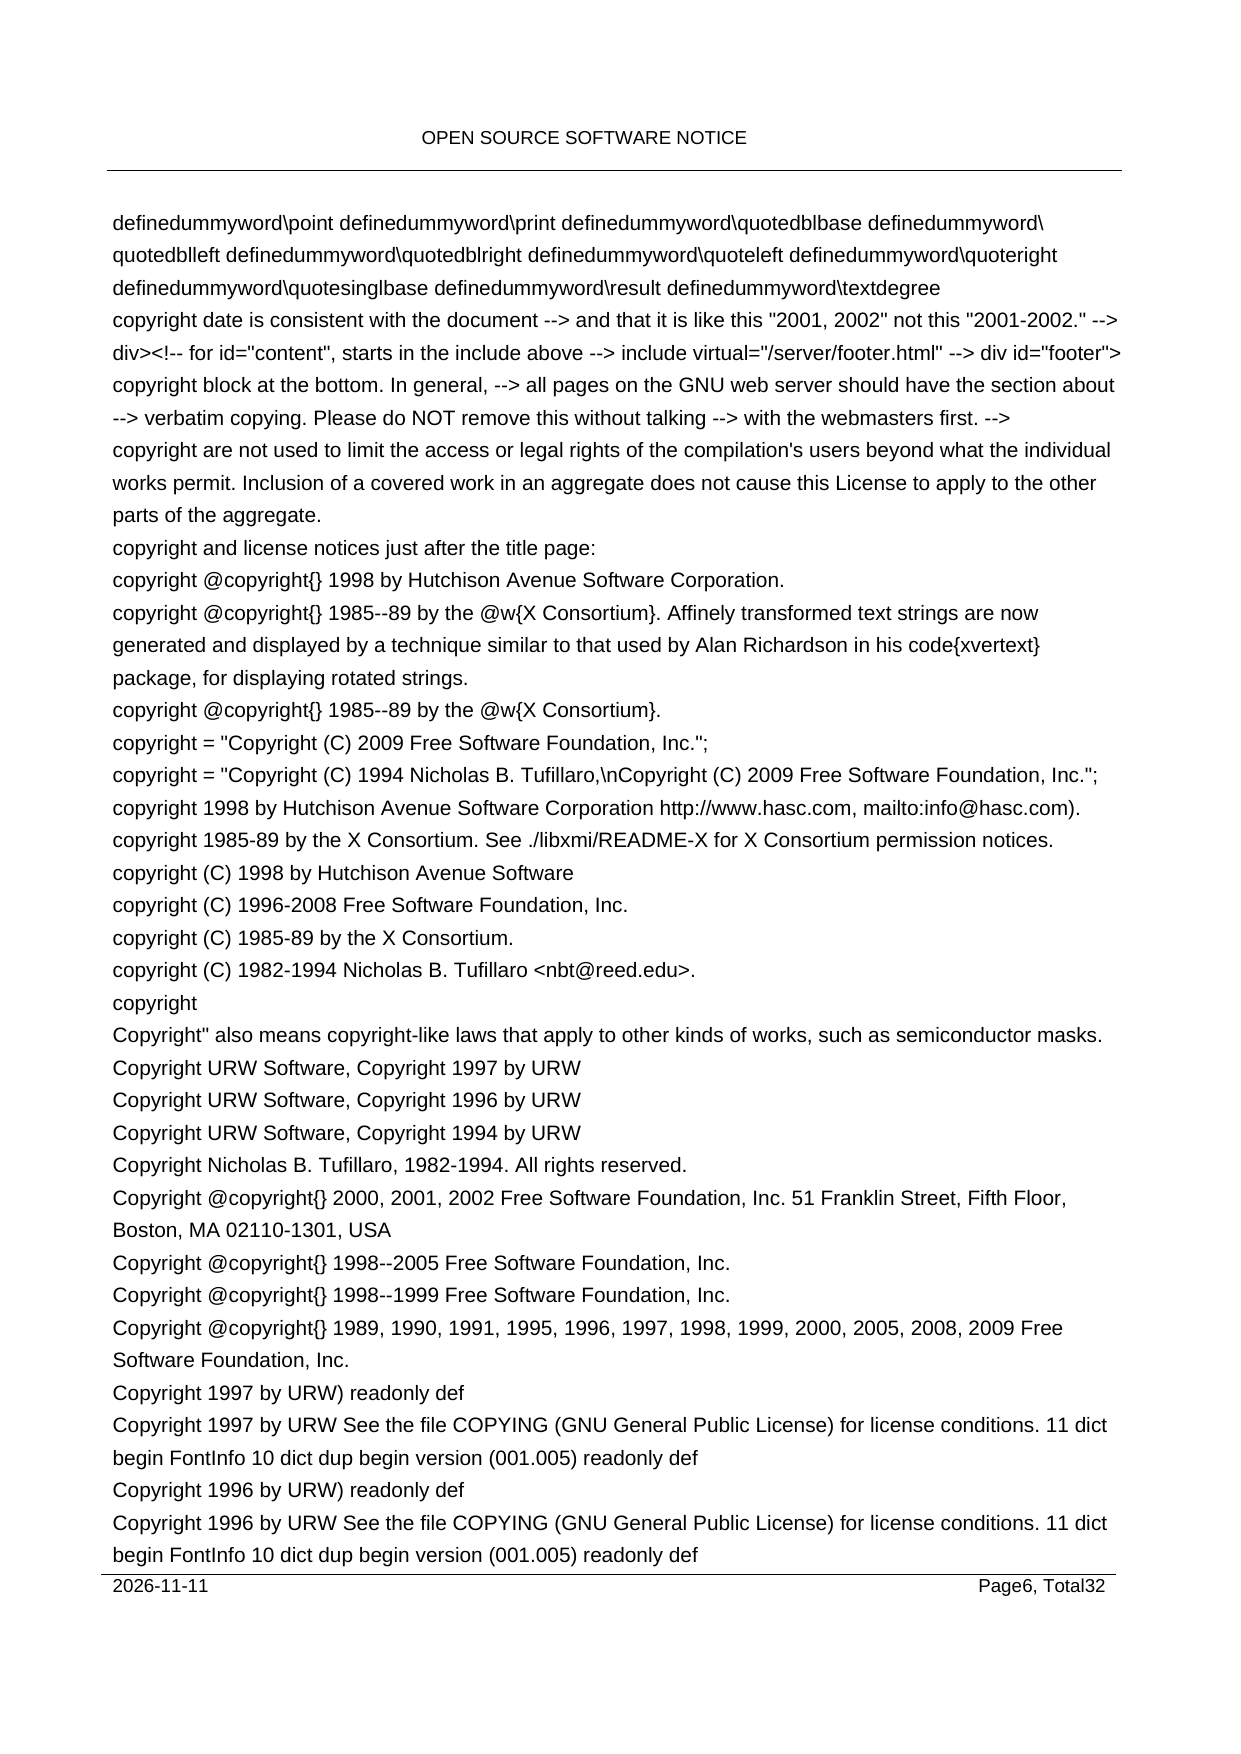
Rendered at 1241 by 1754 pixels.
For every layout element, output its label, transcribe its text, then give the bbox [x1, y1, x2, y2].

text copyright and license notices just after the title page: [112, 531, 1128, 564]
text Copyright Nicholas B. Tufillaro, 1982-1994. All rights reserved. [112, 1149, 1128, 1181]
text copyright @copyright{} 1998 by Hutchison Avenue Software Corporation. [112, 564, 1128, 596]
text copyright 1985-89 by the X Consortium. See ./libxmi/README-X for X Consortium permission notices. [112, 824, 1128, 856]
text copyright 1998 by Hutchison Avenue Software Corporation http://www.hasc.com, mailto:info@hasc.com). [112, 791, 1128, 824]
text Copyright" also means copyright-like laws that apply to other kinds of works, such as semiconductor masks. [112, 1019, 1128, 1051]
text copyright are not used to limit the access or legal rights of the compilation's users beyond what the individual works permit. Inclusion of a covered work in an aggregate does not cause this License to apply to the other parts of the aggregate. [112, 434, 1128, 531]
text copyright = "Copyright (C) 1994 Nicholas B. Tufillaro,\nCopyright (C) 2009 Free Software Foundation, Inc."; [112, 759, 1128, 791]
text copyright (C) 1985-89 by the X Consortium. [112, 921, 1128, 954]
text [112, 206, 1128, 304]
text copyright = "Copyright (C) 2009 Free Software Foundation, Inc."; [112, 726, 1128, 759]
text Copyright 1997 by URW See the file COPYING (GNU General Public License) for license conditions. 11 dict begin FontInfo 10 dict dup begin version (001.005) readonly def [112, 1409, 1128, 1474]
text Copyright @copyright{} 1989, 1990, 1991, 1995, 1996, 1997, 1998, 1999, 2000, 2005, 2008, 2009 Free Software Foundation, Inc. [112, 1311, 1128, 1376]
text Copyright 1997 by URW) readonly def [112, 1376, 1128, 1409]
text Copyright 1996 by URW) readonly def [112, 1474, 1128, 1506]
text Copyright @copyright{} 1998--2005 Free Software Foundation, Inc. [112, 1246, 1128, 1279]
text copyright block at the bottom. In general, --> all pages on the GNU web server should have the section about --> verbatim copying. Please do NOT remove this without talking --> with the webmasters first. --> [112, 369, 1128, 434]
text copyright date is consistent with the document --> and that it is like this "2001, 2002" not this "2001-2002." --> div><!-- for id="content", starts in the include above --> include virtual="/server/footer.html" --> div id="footer"> [112, 304, 1128, 369]
text copyright (C) 1996-2008 Free Software Foundation, Inc. [112, 889, 1128, 921]
text Copyright URW Software, Copyright 1996 by URW [112, 1084, 1128, 1116]
text Copyright URW Software, Copyright 1994 by URW [112, 1116, 1128, 1149]
text copyright @copyright{} 1985--89 by the @w{X Consortium}. Affinely transformed text strings are now generated and displayed by a technique similar to that used by Alan Richardson in his code{xvertext} package, for displaying rotated strings. [112, 596, 1128, 694]
text Copyright 1996 by URW See the file COPYING (GNU General Public License) for license conditions. 11 dict begin FontInfo 10 dict dup begin version (001.005) readonly def [112, 1506, 1128, 1571]
text copyright @copyright{} 1985--89 by the @w{X Consortium}. [112, 694, 1128, 726]
text copyright [112, 986, 1128, 1019]
text Copyright @copyright{} 1998--1999 Free Software Foundation, Inc. [112, 1279, 1128, 1311]
text Copyright URW Software, Copyright 1997 by URW [112, 1051, 1128, 1084]
text Copyright @copyright{} 2000, 2001, 2002 Free Software Foundation, Inc. 51 Franklin Street, Fifth Floor, Boston, MA 02110-1301, USA [112, 1181, 1128, 1246]
text copyright (C) 1998 by Hutchison Avenue Software [112, 856, 1128, 889]
text copyright (C) 1982-1994 Nicholas B. Tufillaro <nbt@reed.edu>. [112, 954, 1128, 986]
